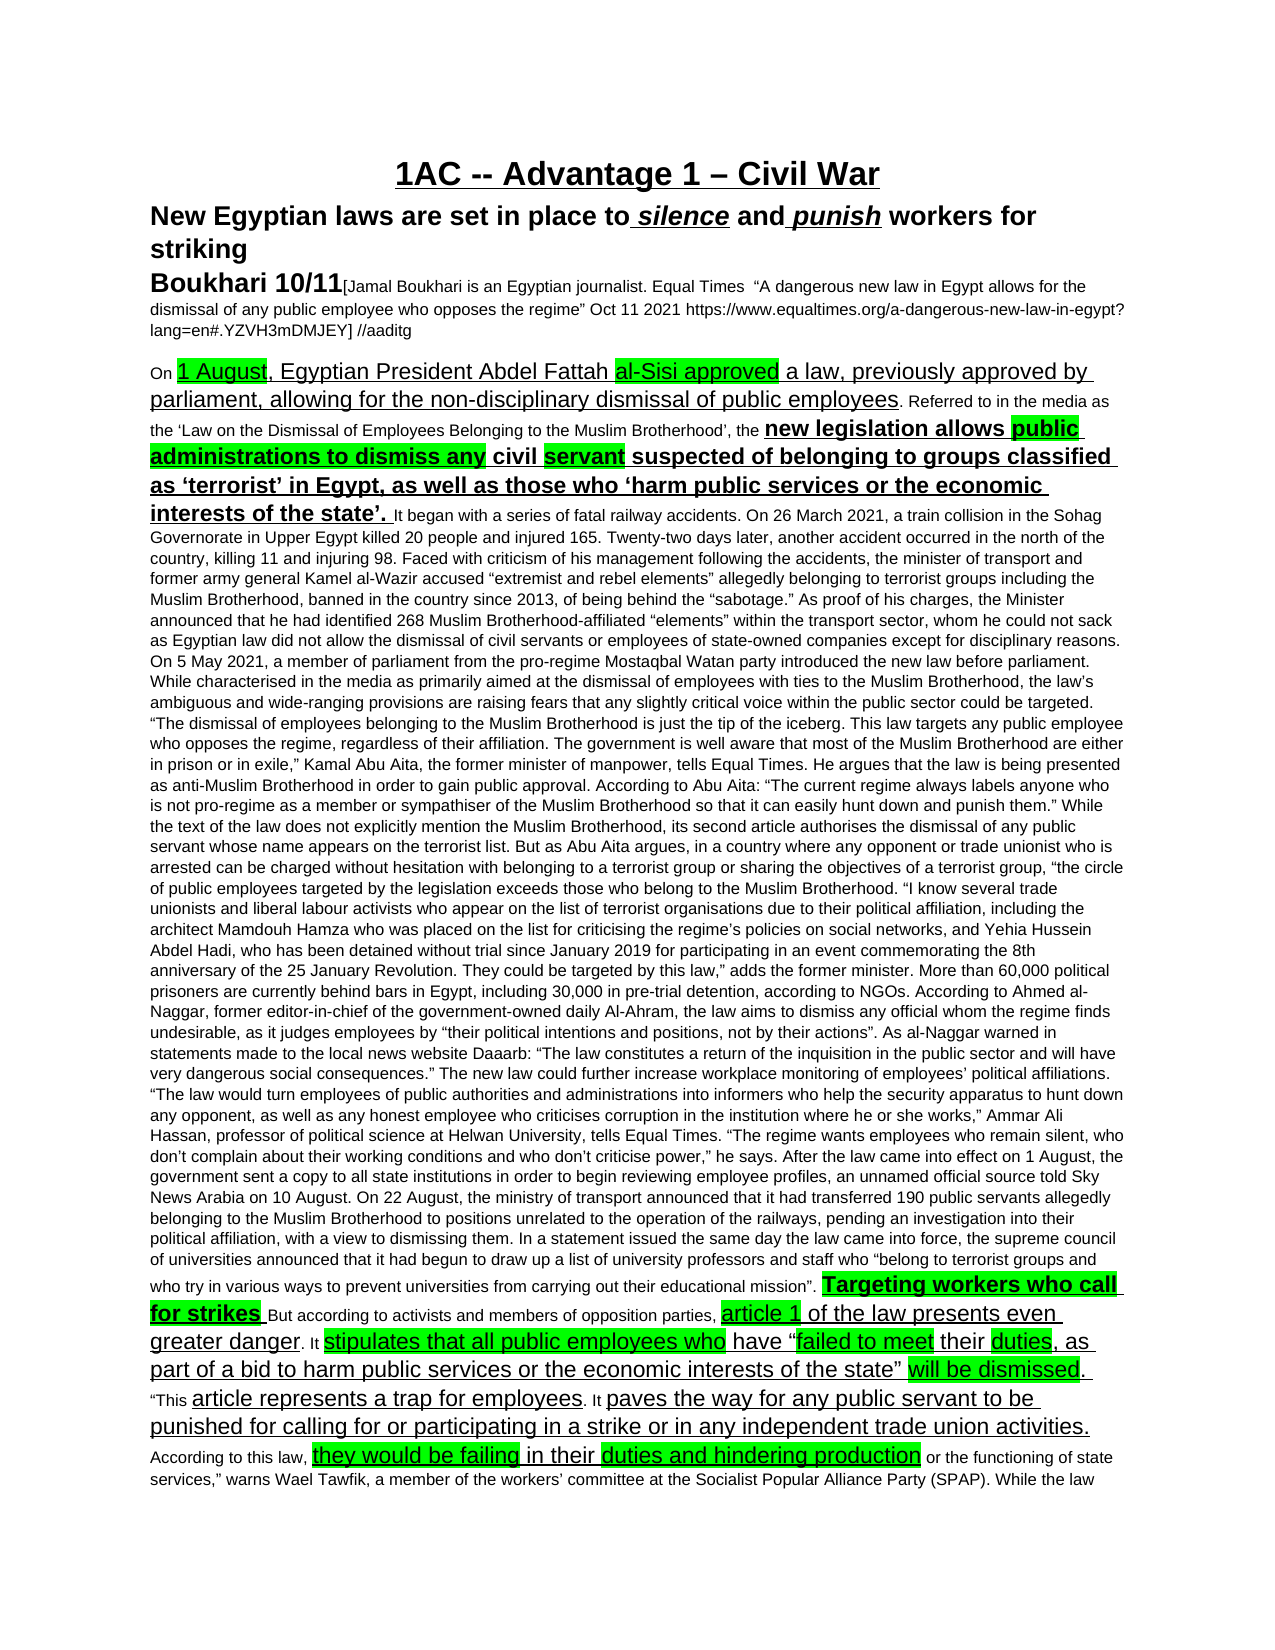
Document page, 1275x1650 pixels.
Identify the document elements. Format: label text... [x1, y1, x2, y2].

text Boukhari 10/11[Jamal Boukhari is an Egyptian journalist. Equal Times “A dangerous new law in Egypt allows for the dismissal of any public employee who opposes the regime” Oct 11 2021 https://www.equaltimes.org/a-dangerous-new-law-in-egypt?lang=en#.YZVH3mDMJEY] //aaditg [150, 267, 1125, 340]
text New Egyptian laws are set in place to silence and punish workers for striking [150, 200, 1125, 265]
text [150, 358, 1125, 1489]
subtitle 1AC -- Advantage 1 – Civil War [150, 154, 1125, 193]
